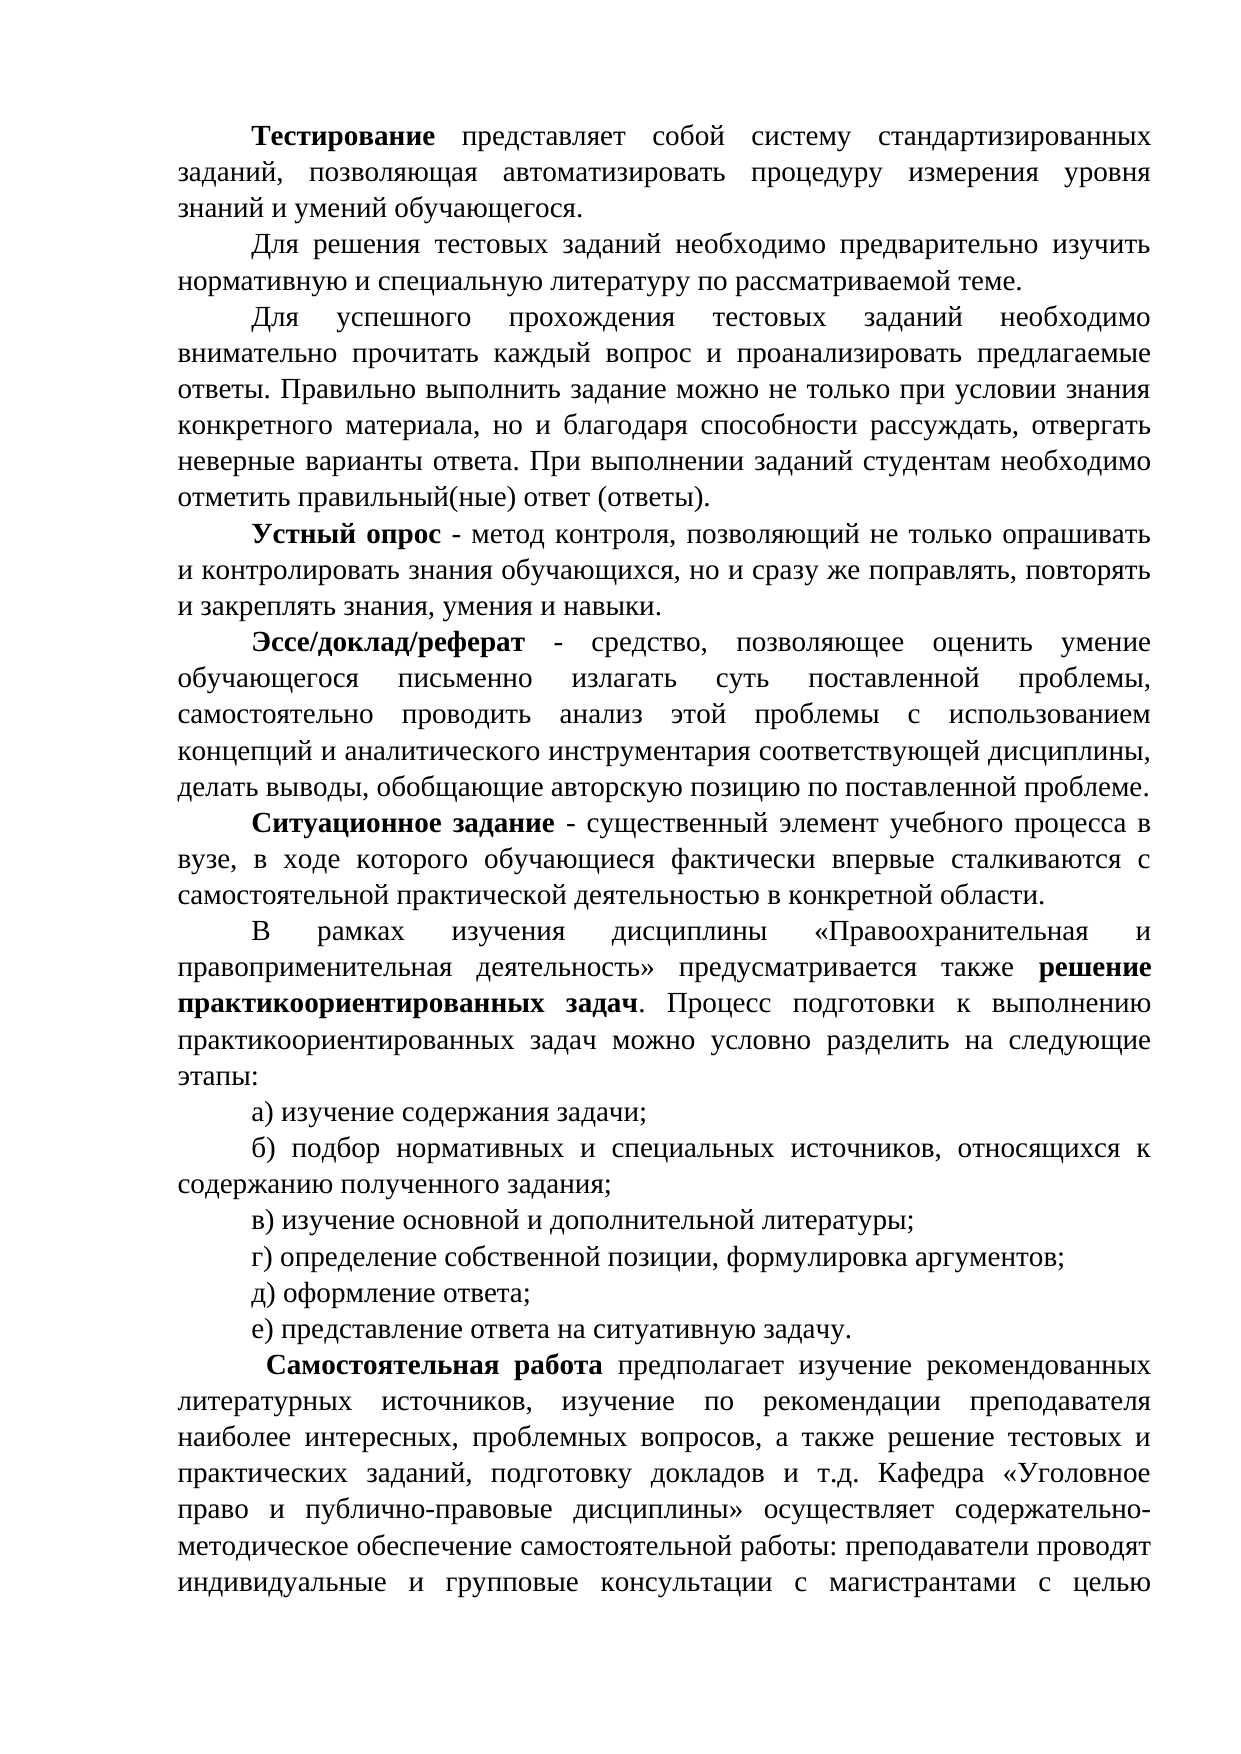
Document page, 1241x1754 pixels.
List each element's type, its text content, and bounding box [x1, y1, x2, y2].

text а) изучение содержания задачи; [177, 1094, 1152, 1128]
text В рамках изучения дисциплины «Правоохранительная и правоприменительная деятельность» предусматривается также решение практикоориентированных задач. Процесс подготовки к выполнению практикоориентированных задач можно условно разделить на следующие этапы: [177, 913, 1152, 1091]
text Эссе/доклад/реферат - средство, позволяющее оценить умение обучающегося письменно излагать суть поставленной проблемы, самостоятельно проводить анализ этой проблемы с использованием концепций и аналитического инструментария соответствующей дисциплины, делать выводы, обобщающие авторскую позицию по поставленной проблеме. [177, 624, 1152, 802]
text Устный опрос - метод контроля, позволяющий не только опрашивать и контролировать знания обучающихся, но и сразу же поправлять, повторять и закреплять знания, умения и навыки. [177, 516, 1152, 622]
text д) оформление ответа; [177, 1275, 1152, 1308]
text г) определение собственной позиции, формулировка аргументов; [177, 1239, 1152, 1272]
text б) подбор нормативных и специальных источников, относящихся к содержанию полученного задания; [177, 1130, 1152, 1200]
text е) представление ответа на ситуативную задачу. [177, 1311, 1152, 1344]
text Для решения тестовых заданий необходимо предварительно изучить нормативную и специальную литературу по рассматриваемой теме. [177, 227, 1152, 296]
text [177, 1347, 1152, 1597]
text Для успешного прохождения тестовых заданий необходимо внимательно прочитать каждый вопрос и проанализировать предлагаемые ответы. Правильно выполнить задание можно не только при условии знания конкретного материала, но и благодаря способности рассуждать, отвергать неверные варианты ответа. При выполнении заданий студентам необходимо отметить правильный(ные) ответ (ответы). [177, 299, 1152, 513]
text Тестирование представляет собой систему стандартизированных заданий, позволяющая автоматизировать процедуру измерения уровня знаний и умений обучающегося. [177, 118, 1152, 224]
text Ситуационное задание - существенный элемент учебного процесса в вузе, в ходе которого обучающиеся фактически впервые сталкиваются с самостоятельной практической деятельностью в конкретной области. [177, 805, 1152, 911]
text в) изучение основной и дополнительной литературы; [177, 1202, 1152, 1236]
